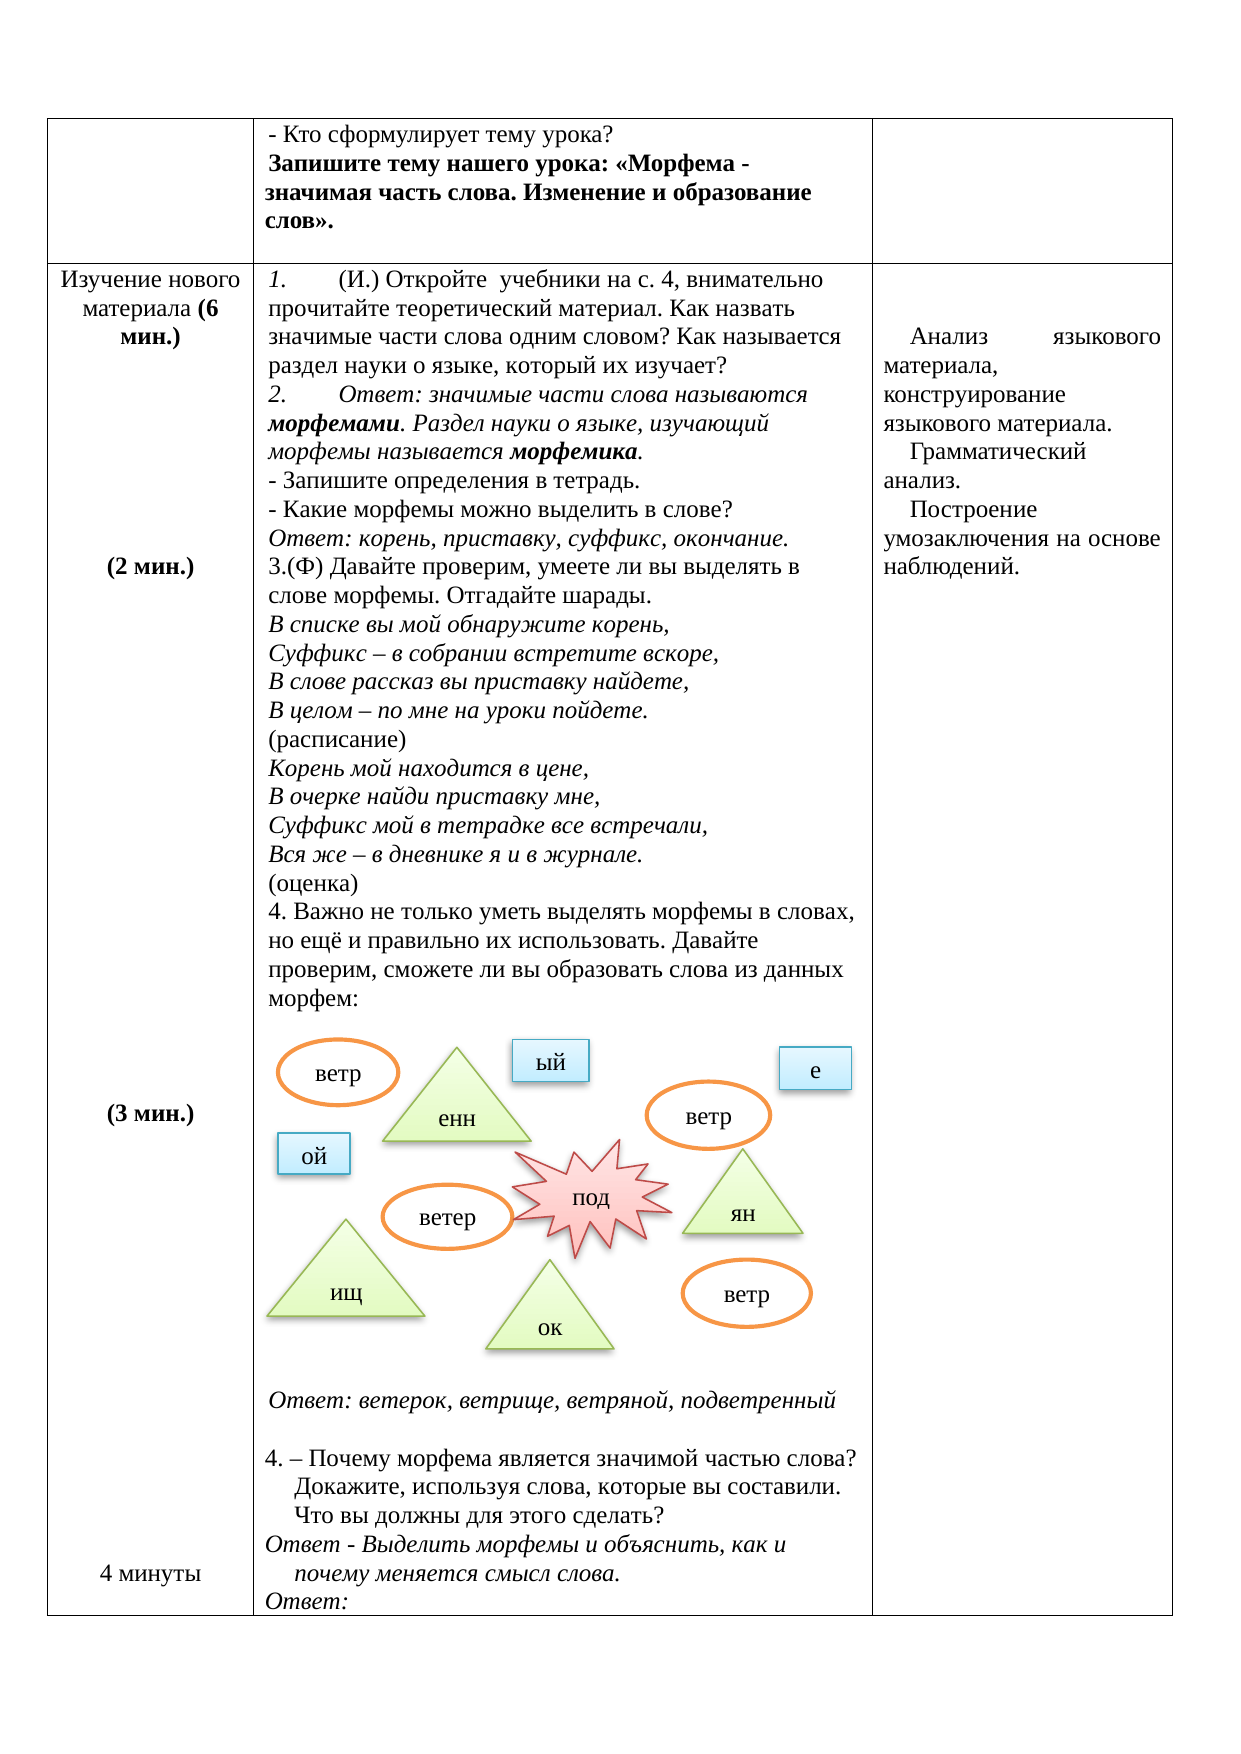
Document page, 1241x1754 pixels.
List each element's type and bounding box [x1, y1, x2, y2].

table_cell [873, 264, 1172, 1615]
table_cell [254, 264, 872, 1615]
table_cell [48, 119, 253, 263]
table_cell [48, 264, 253, 1615]
table_cell [873, 119, 1172, 263]
table_cell [254, 119, 872, 263]
